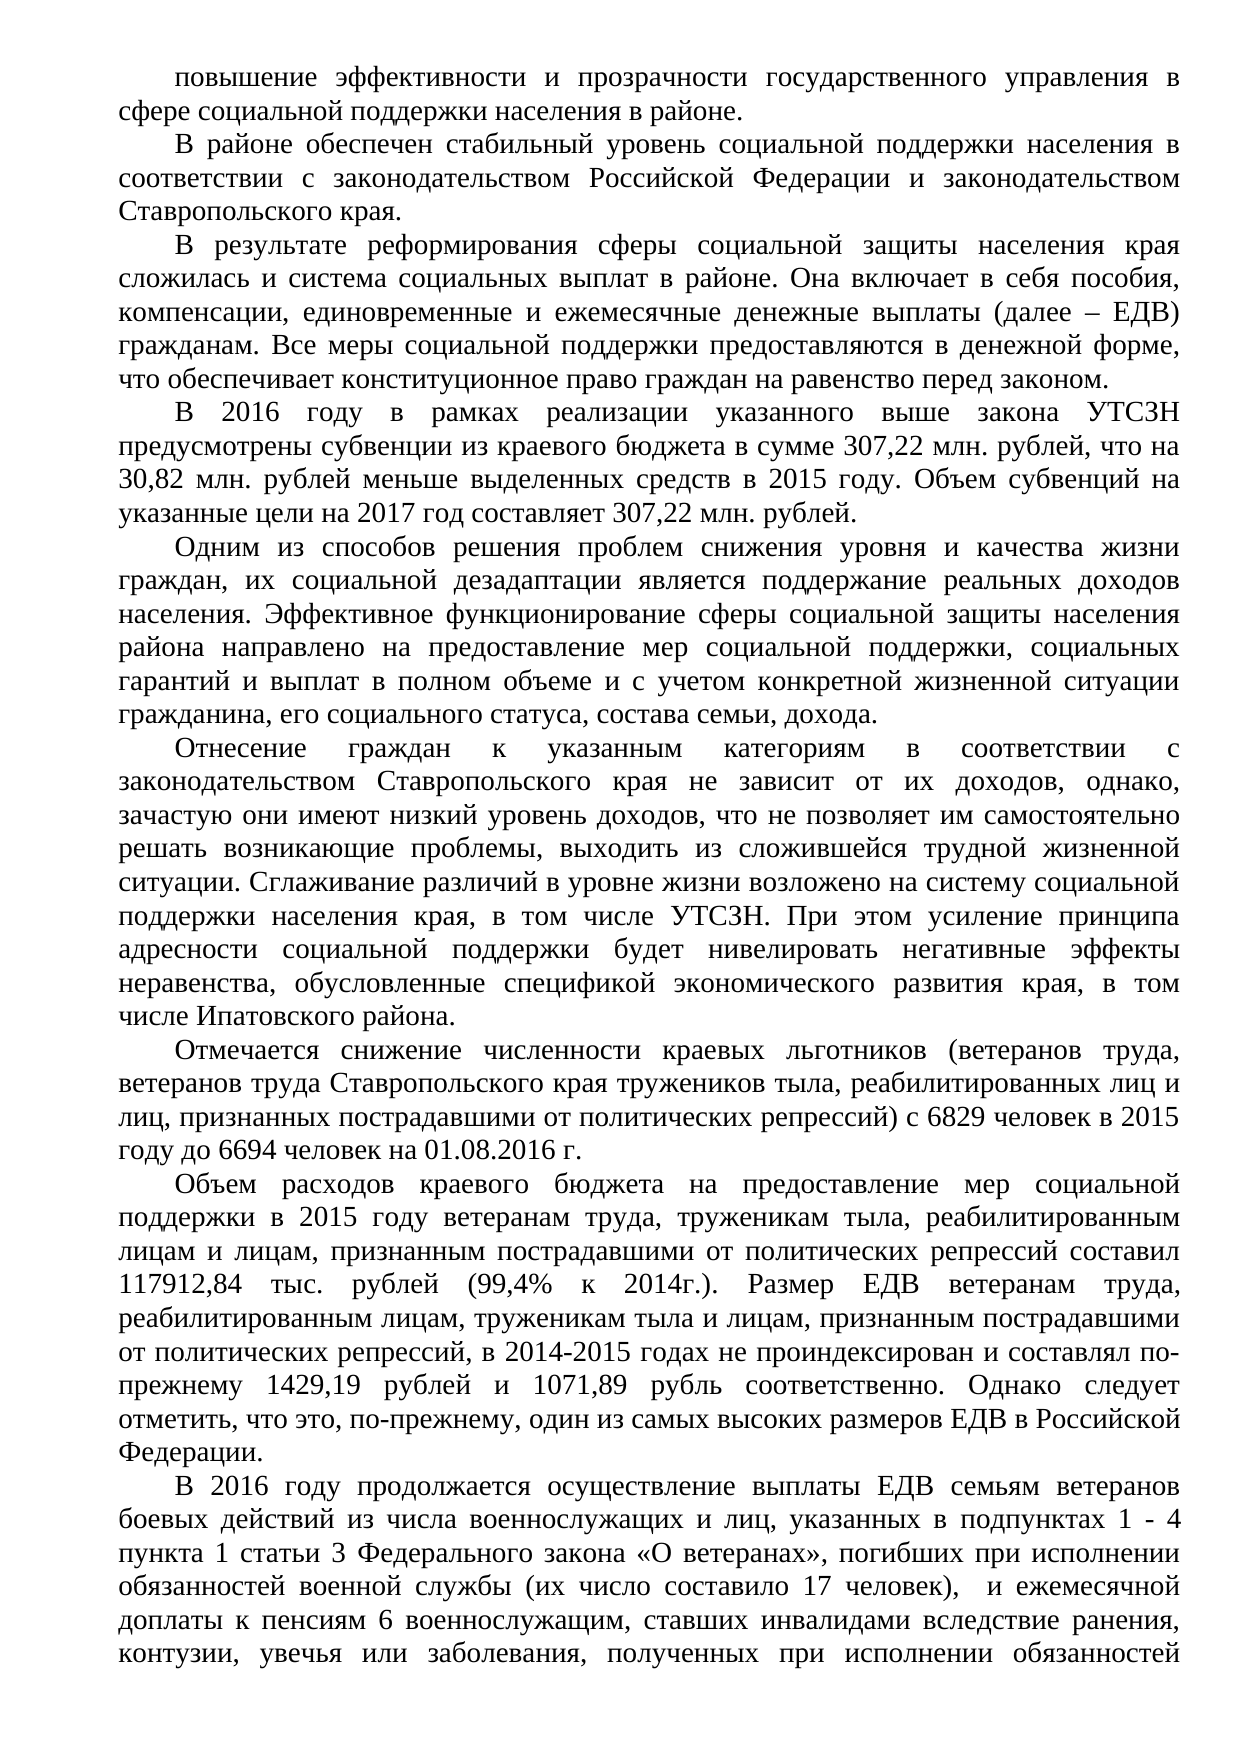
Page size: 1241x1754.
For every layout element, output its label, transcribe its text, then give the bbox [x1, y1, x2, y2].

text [118, 1468, 1181, 1669]
text В 2016 году в рамках реализации указанного выше закона УТСЗН предусмотрены субвенции из краевого бюджета в сумме 307,22 млн. рублей, что на 30,82 млн. рублей меньше выделенных средств в 2015 году. Объем субвенций на указанные цели на 2017 год составляет 307,22 млн. рублей. [118, 394, 1181, 529]
text В результате реформирования сферы социальной защиты населения края сложилась и система социальных выплат в районе. Она включает в себя пособия, компенсации, единовременные и ежемесячные денежные выплаты (далее – ЕДВ) гражданам. Все меры социальной поддержки предоставляются в денежной форме, что обеспечивает конституционное право граждан на равенство перед законом. [118, 227, 1181, 394]
text Одним из способов решения проблем снижения уровня и качества жизни граждан, их социальной дезадаптации является поддержание реальных доходов населения. Эффективное функционирование сферы социальной защиты населения района направлено на предоставление мер социальной поддержки, социальных гарантий и выплат в полном объеме и с учетом конкретной жизненной ситуации гражданина, его социального статуса, состава семьи, дохода. [118, 529, 1181, 730]
text Отнесение граждан к указанным категориям в соответствии с законодательством Ставропольского края не зависит от их доходов, однако, зачастую они имеют низкий уровень доходов, что не позволяет им самостоятельно решать возникающие проблемы, выходить из сложившейся трудной жизненной ситуации. Сглаживание различий в уровне жизни возложено на систему социальной поддержки населения края, в том числе УТСЗН. При этом усиление принципа адресности социальной поддержки будет нивелировать негативные эффекты неравенства, обусловленные спецификой экономического развития края, в том числе Ипатовского района. [118, 730, 1181, 1032]
text Отмечается снижение численности краевых льготников (ветеранов труда, ветеранов труда Ставропольского края тружеников тыла, реабилитированных лиц и лиц, признанных пострадавшими от политических репрессий) с 6829 человек в 2015 году до 6694 человек на 01.08.2016 г. [118, 1032, 1181, 1166]
text Объем расходов краевого бюджета на предоставление мер социальной поддержки в 2015 году ветеранам труда, труженикам тыла, реабилитированным лицам и лицам, признанным пострадавшими от политических репрессий составил 117912,84 тыс. рублей (99,4% к 2014г.). Размер ЕДВ ветеранам труда, реабилитированным лицам, труженикам тыла и лицам, признанным пострадавшими от политических репрессий, в 2014-2015 годах не проиндексирован и составлял по-прежнему 1429,19 рублей и 1071,89 рубль соответственно. Однако следует отметить, что это, по-прежнему, один из самых высоких размеров ЕДВ в Российской Федерации. [118, 1166, 1181, 1468]
text В районе обеспечен стабильный уровень социальной поддержки населения в соответствии с законодательством Российской Федерации и законодательством Ставропольского края. [118, 126, 1181, 227]
text повышение эффективности и прозрачности государственного управления в сфере социальной поддержки населения в районе. [118, 59, 1181, 126]
